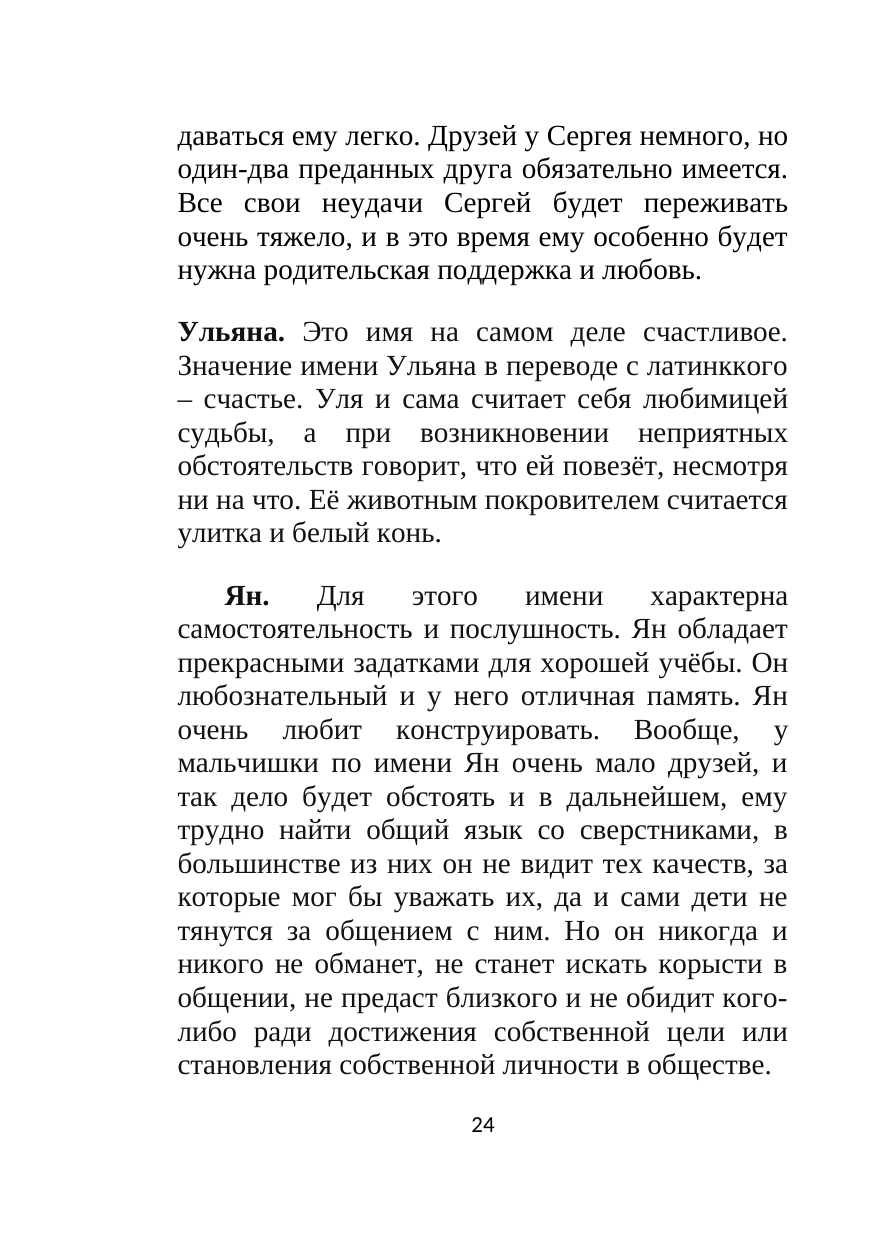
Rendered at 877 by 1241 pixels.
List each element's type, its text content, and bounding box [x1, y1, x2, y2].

text Ульяна. Это имя на самом деле счастливое. Значение имени Ульяна в переводе с латинккого – счастье. Уля и сама считает себя любимицей судьбы, а при возникновении неприятных обстоятельств говорит, что ей повезёт, несмотря ни на что. Её животным покровителем считается улитка и белый конь. [177, 314, 788, 549]
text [177, 118, 788, 286]
text Ян. Для этого имени характерна самостоятельность и послушность. Ян обладает прекрасными задатками для хорошей учёбы. Он любознательный и у него отличная память. Ян очень любит конструировать. Вообще, у мальчишки по имени Ян очень мало друзей, и так дело будет обстоять и в дальнейшем, ему трудно найти общий язык со сверстниками, в большинстве из них он не видит тех качеств, за которые мог бы уважать их, да и сами дети не тянутся за общением с ним. Но он никогда и никого не обманет, не станет искать корысти в общении, не предаст близкого и не обидит кого-либо ради достижения собственной цели или становления собственной личности в обществе. [177, 578, 788, 1081]
